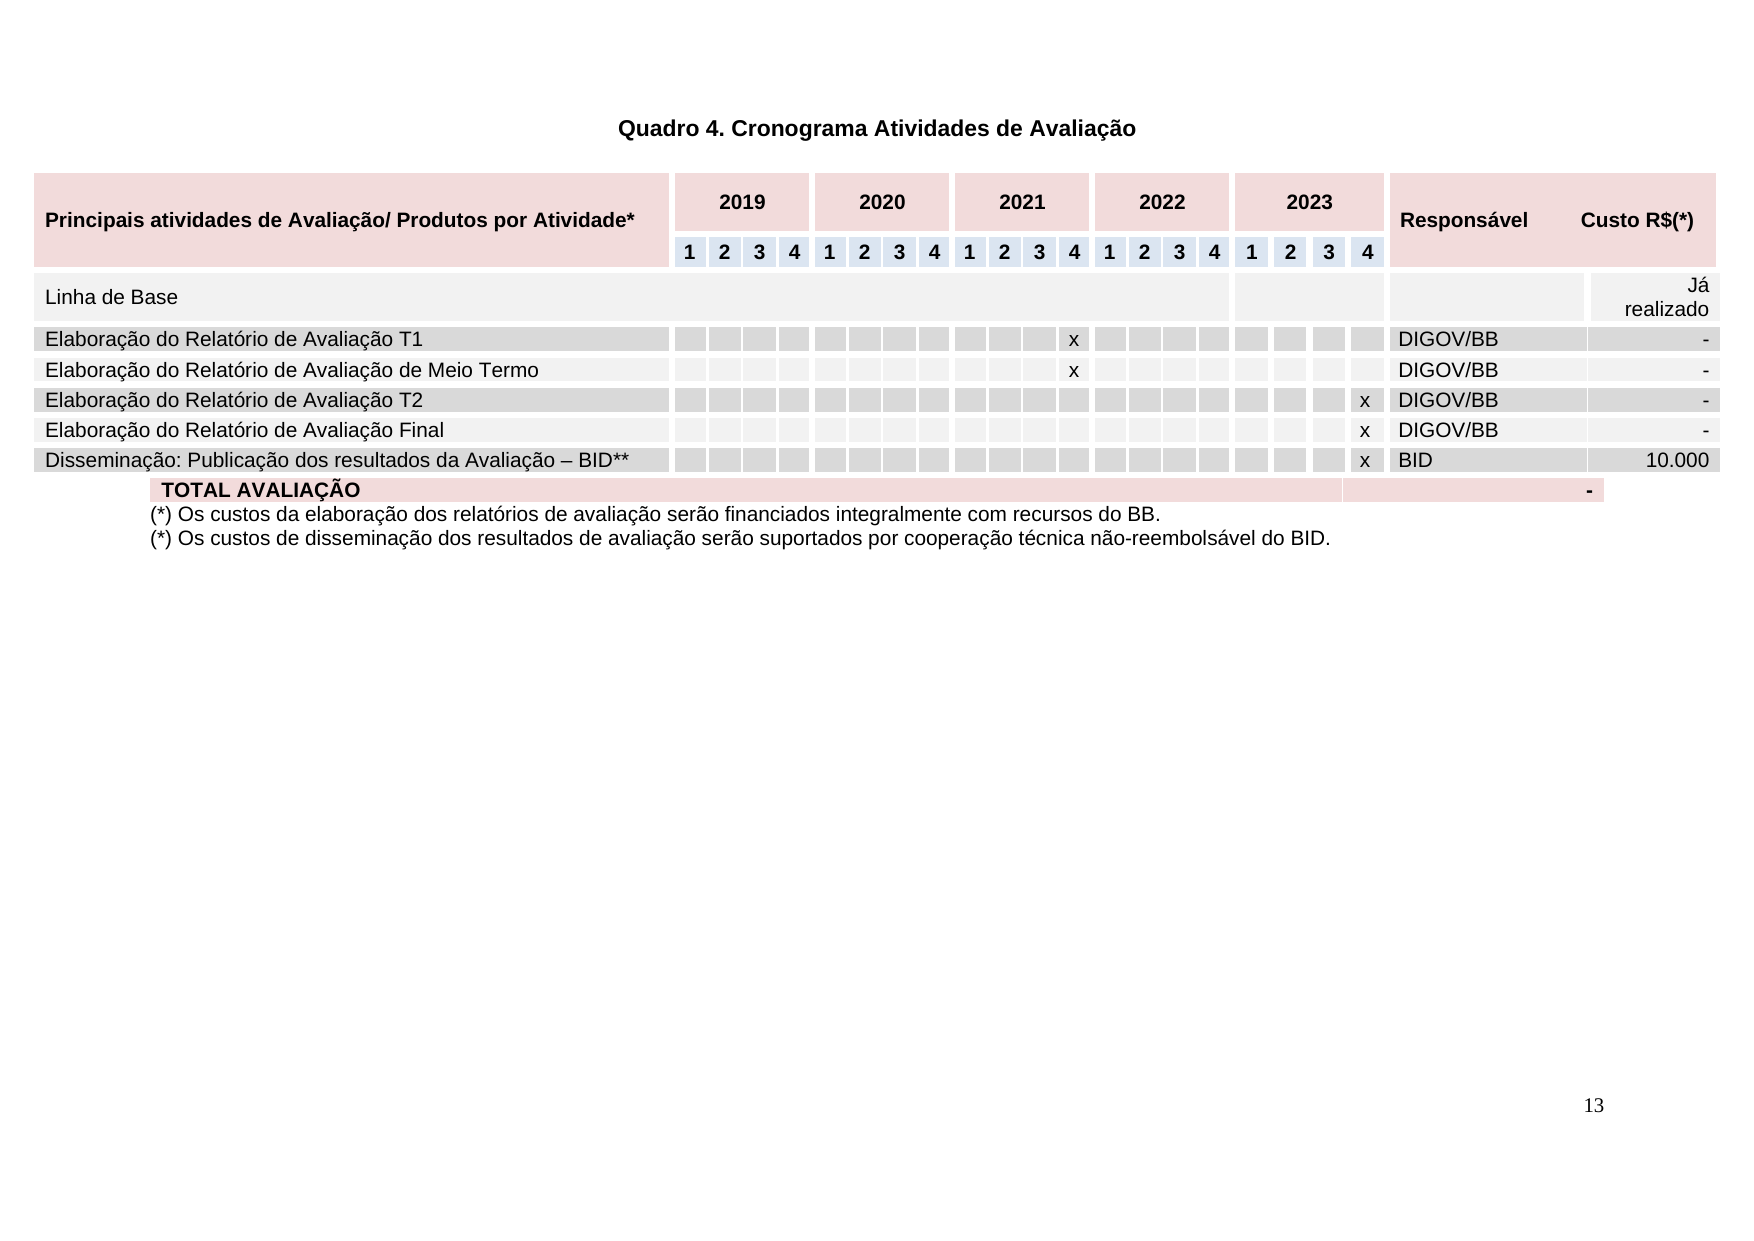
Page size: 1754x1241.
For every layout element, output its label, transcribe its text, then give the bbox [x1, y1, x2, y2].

table_cell [1023, 388, 1056, 412]
table_cell 3 [1313, 237, 1345, 267]
table_cell x [1351, 388, 1384, 412]
table_cell Elaboração do Relatório de Avaliação T2 [34, 388, 669, 412]
table_cell Elaboração do Relatório de Avaliação T1 [34, 327, 669, 351]
table_header 2019 [675, 173, 809, 231]
table_header 2021 [955, 173, 1089, 231]
table_cell [1129, 388, 1161, 412]
table_cell [1313, 358, 1345, 381]
table_cell [883, 327, 916, 351]
table_cell [849, 388, 881, 412]
table_cell [1235, 448, 1268, 472]
table_cell - [1588, 327, 1720, 351]
table_cell [1163, 448, 1196, 472]
table_cell 1 [1235, 237, 1268, 267]
table_cell 3 [1023, 237, 1056, 267]
table_cell [709, 358, 741, 381]
table_cell [815, 448, 846, 472]
table_cell [989, 388, 1021, 412]
table_cell [849, 358, 881, 381]
table_cell [1274, 388, 1306, 412]
table_cell [709, 448, 741, 472]
table_cell [955, 358, 986, 381]
table_cell x [1351, 448, 1384, 472]
table_cell DIGOV/BB [1390, 358, 1587, 381]
table_cell [1199, 388, 1229, 412]
table_cell [883, 448, 916, 472]
table_cell [675, 448, 706, 472]
table_cell [989, 327, 1021, 351]
table_cell [919, 448, 949, 472]
table_cell [743, 388, 776, 412]
table_header 2023 [1235, 173, 1384, 231]
table_cell 10.000 [1588, 448, 1720, 472]
table_cell [1059, 418, 1089, 442]
table_cell x [1351, 418, 1384, 442]
table_cell [1095, 388, 1126, 412]
table_cell [1235, 418, 1268, 442]
table_cell - [1588, 418, 1720, 442]
table_header - [1343, 478, 1604, 502]
table_cell DIGOV/BB [1390, 418, 1587, 442]
table_cell 3 [883, 237, 916, 267]
table_cell 2 [989, 237, 1021, 267]
table_cell [989, 358, 1021, 381]
table_cell [1163, 327, 1196, 351]
table_cell 1 [955, 237, 986, 267]
table_cell [989, 418, 1021, 442]
table_cell [1129, 448, 1161, 472]
table_cell [1023, 418, 1056, 442]
table_cell 3 [743, 237, 776, 267]
table_cell [815, 358, 846, 381]
table_cell [919, 358, 949, 381]
table_cell [955, 388, 986, 412]
table_cell 4 [1059, 237, 1089, 267]
table_cell 2 [1274, 237, 1306, 267]
table_cell [883, 358, 916, 381]
table_cell Disseminação: Publicação dos resultados da Avaliação – BID** [34, 448, 669, 472]
table_cell [743, 358, 776, 381]
table_cell [1199, 358, 1229, 381]
table_cell [955, 418, 986, 442]
table_cell [1235, 358, 1268, 381]
table_cell 4 [1199, 237, 1229, 267]
table_cell 4 [1351, 237, 1384, 267]
table_cell Elaboração do Relatório de Avaliação Final [34, 418, 669, 442]
table_cell [1163, 418, 1196, 442]
table_cell [1313, 448, 1345, 472]
table_cell [1129, 327, 1161, 351]
table_cell [1351, 358, 1384, 381]
table_cell [919, 327, 949, 351]
table_cell [989, 448, 1021, 472]
table_cell [709, 388, 741, 412]
table_header 2020 [815, 173, 949, 231]
table_cell [779, 388, 809, 412]
table_cell [1023, 327, 1056, 351]
table_header 2022 [1095, 173, 1229, 231]
table_cell DIGOV/BB [1390, 327, 1587, 351]
table_cell [1235, 388, 1268, 412]
table_cell [1274, 448, 1306, 472]
table_header Responsável [1390, 173, 1541, 267]
table_cell [1199, 327, 1229, 351]
text (*) Os custos da elaboração dos relatórios de avaliação serão financiados integralmente com recursos do BB. [150, 502, 1604, 526]
table_cell [1313, 388, 1345, 412]
table_cell [815, 388, 846, 412]
table_cell [1351, 327, 1384, 351]
table_cell [849, 418, 881, 442]
table_cell [1095, 418, 1126, 442]
table_cell 1 [815, 237, 846, 267]
table_cell Linha de Base [34, 273, 1229, 321]
table_cell Já realizado [1591, 273, 1720, 321]
table_cell [1274, 358, 1306, 381]
table_cell [675, 358, 706, 381]
table_cell x [1059, 358, 1089, 381]
table_cell [1095, 327, 1126, 351]
table_cell [955, 327, 986, 351]
table_cell [1163, 388, 1196, 412]
table_cell [743, 418, 776, 442]
table_cell [1023, 448, 1056, 472]
table_cell 2 [1129, 237, 1161, 267]
table_cell [919, 388, 949, 412]
table_cell x [1059, 327, 1089, 351]
table_cell [743, 327, 776, 351]
table_cell [779, 327, 809, 351]
table_cell [1274, 327, 1306, 351]
table_cell 4 [779, 237, 809, 267]
table_cell 4 [919, 237, 949, 267]
table_cell 2 [849, 237, 881, 267]
table_cell [955, 448, 986, 472]
table_cell [1095, 358, 1126, 381]
table_cell [883, 418, 916, 442]
table_cell [1390, 273, 1584, 321]
table_header Principais atividades de Avaliação/ Produtos por Atividade* [34, 173, 669, 267]
table_cell [709, 418, 741, 442]
table_cell [1023, 358, 1056, 381]
table_cell [815, 418, 846, 442]
table_cell [883, 388, 916, 412]
table_cell [1199, 448, 1229, 472]
table_header Custo R$(*) [1541, 173, 1716, 267]
table_cell [675, 418, 706, 442]
table_cell [1199, 418, 1229, 442]
table_cell [1235, 327, 1268, 351]
table_cell [709, 327, 741, 351]
table_cell [1163, 358, 1196, 381]
table_cell [779, 418, 809, 442]
table_cell [779, 448, 809, 472]
text (*) Os custos de disseminação dos resultados de avaliação serão suportados por cooperação técnica não-reembolsável do BID. [150, 526, 1604, 550]
table_cell [1129, 418, 1161, 442]
table_cell 1 [675, 237, 706, 267]
table_cell [1313, 418, 1345, 442]
table_header TOTAL AVALIAÇÃO [150, 478, 1342, 502]
table_cell [815, 327, 846, 351]
table_cell 3 [1163, 237, 1196, 267]
table_cell [1095, 448, 1126, 472]
table_cell [849, 448, 881, 472]
table_cell 2 [709, 237, 741, 267]
table_cell - [1588, 388, 1720, 412]
table_cell DIGOV/BB [1390, 388, 1587, 412]
table_cell Elaboração do Relatório de Avaliação de Meio Termo [34, 358, 669, 381]
table_cell - [1588, 358, 1720, 381]
table_cell [1059, 388, 1089, 412]
table_cell [1129, 358, 1161, 381]
table_cell BID [1390, 448, 1587, 472]
table_cell [779, 358, 809, 381]
table_cell [1235, 273, 1384, 321]
table_cell [675, 327, 706, 351]
text Quadro 4. Cronograma Atividades de Avaliação [150, 112, 1604, 141]
table_cell [1274, 418, 1306, 442]
table_cell 1 [1095, 237, 1126, 267]
table_cell [919, 418, 949, 442]
table_cell [675, 388, 706, 412]
table_cell [849, 327, 881, 351]
table_cell [743, 448, 776, 472]
table_cell [1313, 327, 1345, 351]
table_cell [1059, 448, 1089, 472]
